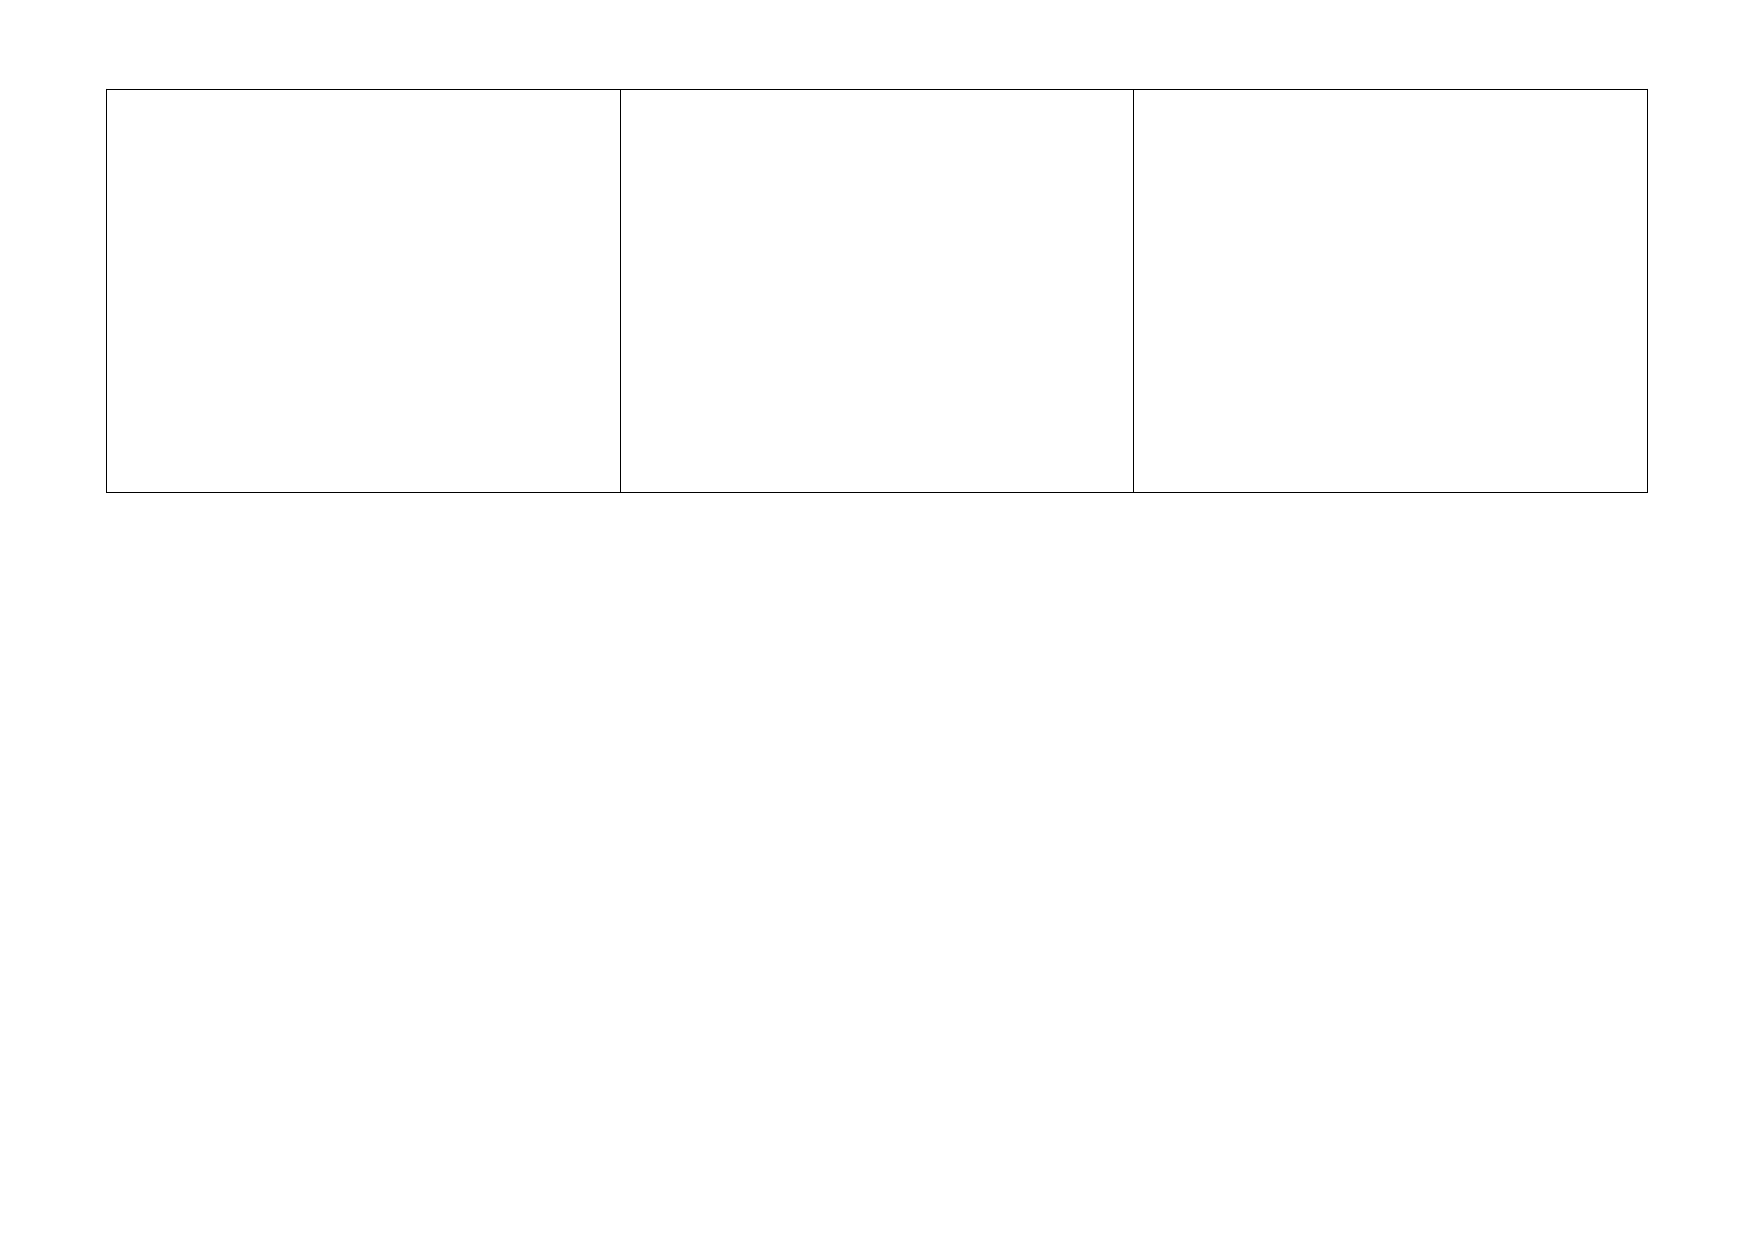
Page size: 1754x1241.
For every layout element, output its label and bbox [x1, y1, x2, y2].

table_header [621, 90, 1133, 492]
table_header [107, 90, 620, 492]
table_header [1134, 90, 1647, 492]
